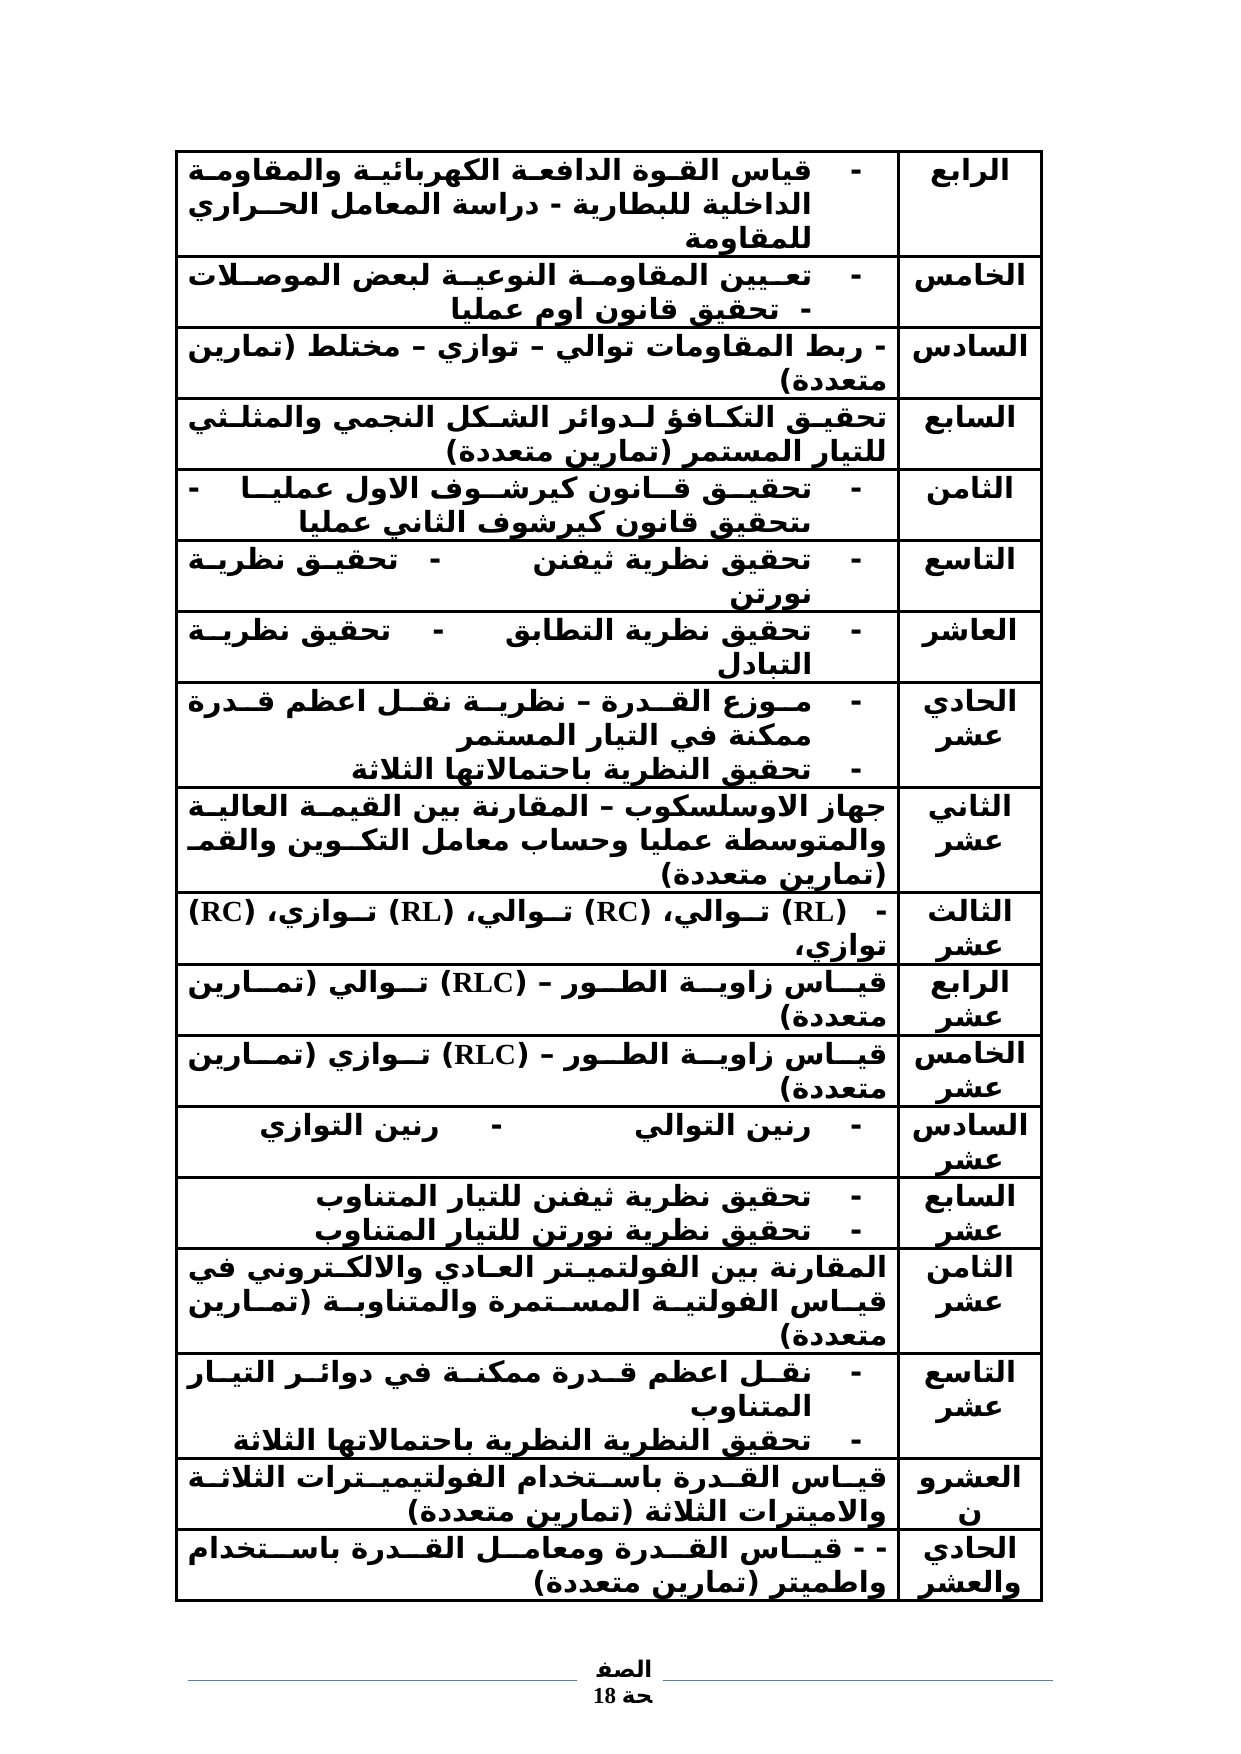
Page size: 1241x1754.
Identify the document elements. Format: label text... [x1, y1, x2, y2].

table_cell الخامس عشر [900, 1037, 1040, 1105]
table_cell الحادي عشر [900, 684, 1040, 786]
table_cell المقارنة بين الفولتميتر العادي والالكتروني في قياس الفولتية المستمرة والمتناوبة (تمارين متعددة) [178, 1250, 897, 1352]
table_cell تحقيق نظرية ثيفنن للتيار المتناوب تحقيق نظرية نورتن للتيار المتناوب [178, 1179, 897, 1247]
table_cell الثامن عشر [900, 1250, 1040, 1352]
table_cell السابع [900, 400, 1040, 468]
table_cell تعيين المقاومة النوعية لبعض الموصلات - تحقيق قانون اوم عمليا [178, 258, 897, 326]
table_cell الثامن [900, 471, 1040, 539]
table_cell الرابع [900, 153, 1040, 255]
table_cell الحادي والعشرون [900, 1531, 1040, 1599]
table_cell الثاني عشر [900, 789, 1040, 891]
table_cell قياس زاوية الطور – (RLC) توالي (تمارين متعددة) [178, 966, 897, 1034]
table_cell رنين التوالي - رنين التوازي [178, 1108, 897, 1176]
table_cell الرابع عشر [900, 966, 1040, 1034]
table_cell السابع عشر [900, 1179, 1040, 1247]
table_cell العشرون [900, 1460, 1040, 1528]
table_cell تحقيق نظرية ثيفنن - تحقيق نظرية نورتن [178, 542, 897, 610]
table_cell قياس القدرة باستخدام الفولتيميترات الثلاثة والاميترات الثلاثة (تمارين متعددة) [178, 1460, 897, 1528]
table_cell الخامس [900, 258, 1040, 326]
table_cell تحقيق نظرية التطابق - تحقيق نظرية التبادل [178, 613, 897, 681]
table_cell - ربط المقاومات توالي – توازي – مختلط (تمارين متعددة) [178, 329, 897, 397]
table_cell قياس القوة الدافعة الكهربائية والمقاومة الداخلية للبطارية - دراسة المعامل الحراري للمقاومة [178, 153, 897, 255]
table_cell التاسع [900, 542, 1040, 610]
table_cell تحقيق التكافؤ لدوائر الشكل النجمي والمثلثي للتيار المستمر (تمارين متعددة) [178, 400, 897, 468]
table_cell - (RL) توالي، (RC) توالي، (RL) توازي، (RC) توازي، [178, 894, 897, 962]
table_cell التاسع عشر [900, 1355, 1040, 1457]
table_cell جهاز الاوسلسكوب – المقارنة بين القيمة العالية والمتوسطة عمليا وحساب معامل التكوين والقمـ (تمارين متعددة) [178, 789, 897, 891]
table_cell الثالث عشر [900, 894, 1040, 962]
table_cell السادس [900, 329, 1040, 397]
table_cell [178, 1531, 897, 1599]
table_cell نقل اعظم قدرة ممكنة في دوائر التيار المتناوب تحقيق النظرية النظرية باحتمالاتها الثلاثة [178, 1355, 897, 1457]
table_cell السادس عشر [900, 1108, 1040, 1176]
table_cell موزع القدرة – نظرية نقل اعظم قدرة ممكنة في التيار المستمر تحقيق النظرية باحتمالاتها الثلاثة [178, 684, 897, 786]
table_cell قياس زاوية الطور – (RLC) توازي (تمارين متعددة) [178, 1037, 897, 1105]
table_cell العاشر [900, 613, 1040, 681]
table_cell تحقيق قانون كيرشوف الاول عمليا - ىتحقيق قانون كيرشوف الثاني عمليا [178, 471, 897, 539]
